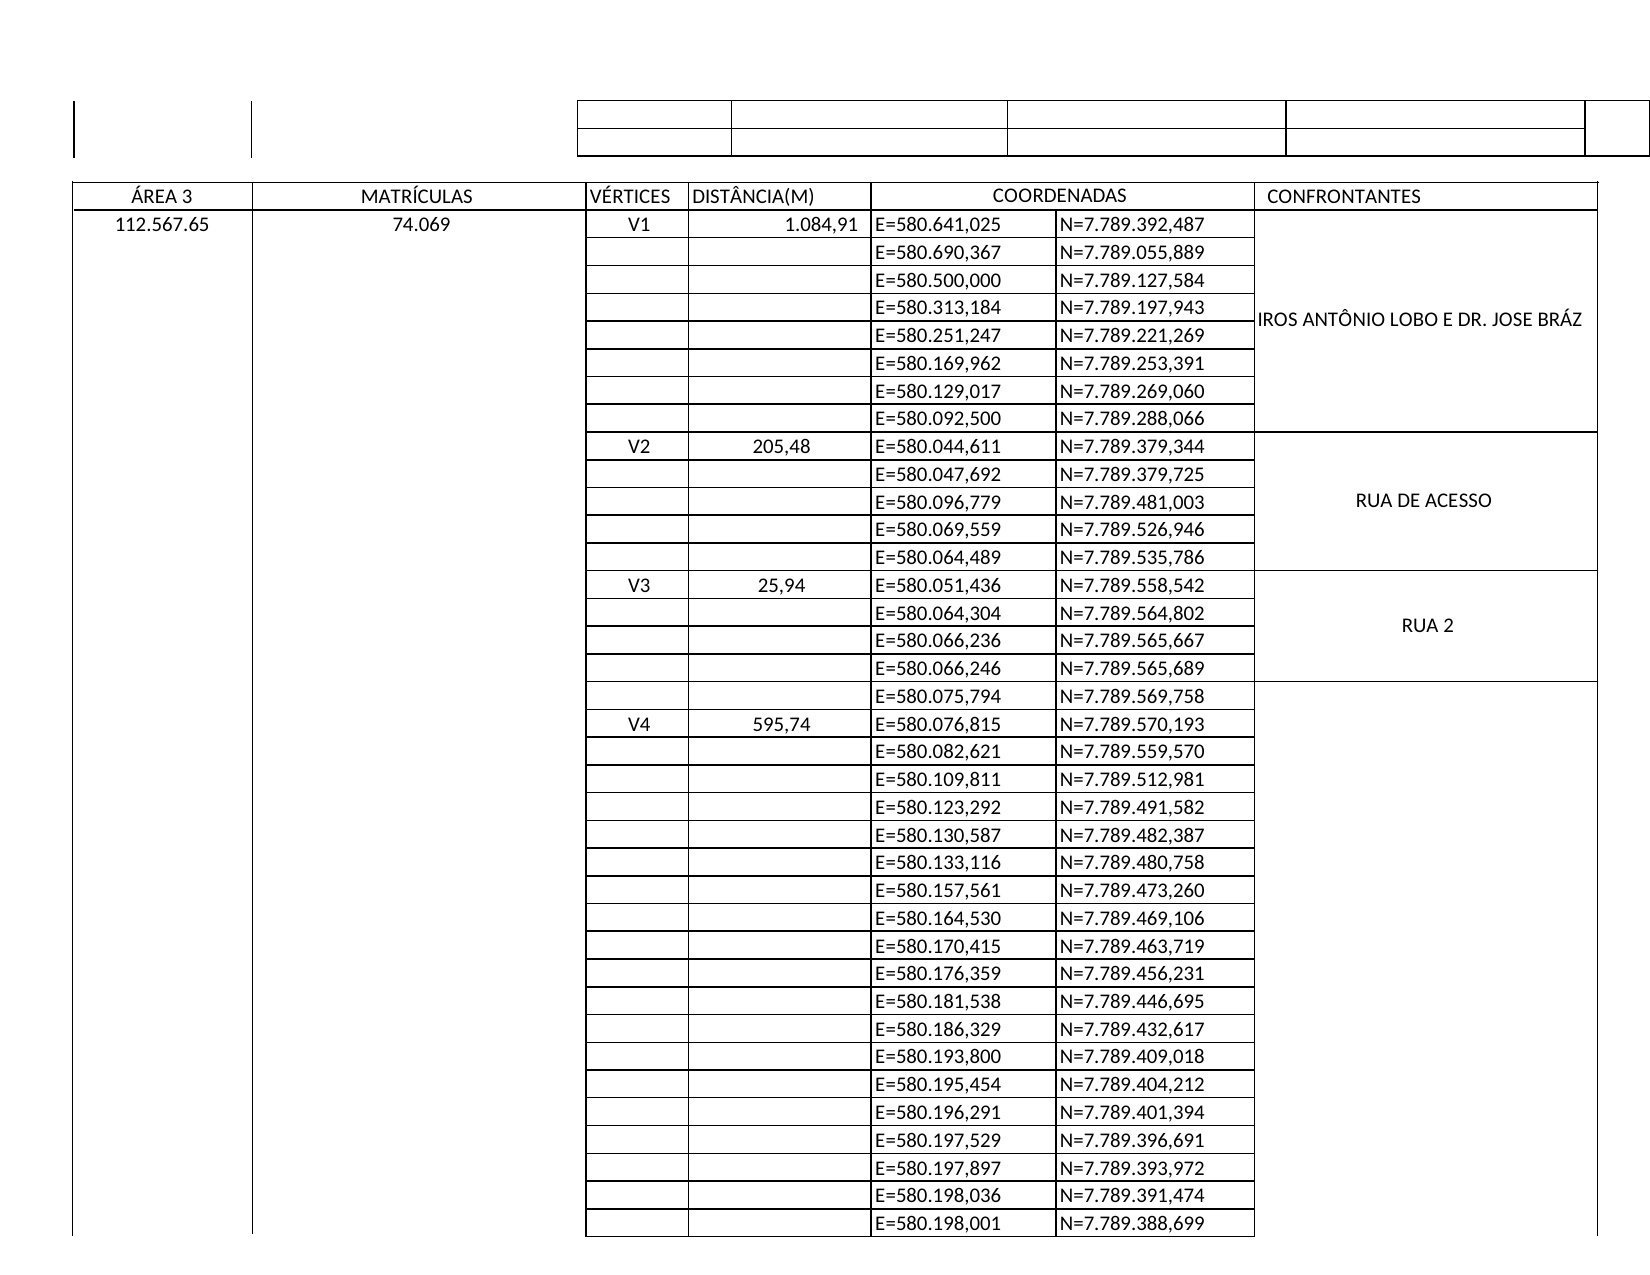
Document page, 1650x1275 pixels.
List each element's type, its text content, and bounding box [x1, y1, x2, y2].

table_header CONFRONTANTES [1255, 183, 1597, 209]
table_cell V4 [587, 710, 688, 736]
table_cell E=580.195,454 [872, 1071, 1055, 1097]
table_cell N=7.789.535,786 [1057, 544, 1254, 570]
table_cell N=7.789.432,617 [1057, 1015, 1254, 1041]
table_header [732, 101, 1007, 127]
table_cell [587, 988, 688, 1014]
table_cell [689, 793, 870, 819]
table_cell [689, 877, 870, 903]
table_cell [587, 655, 688, 681]
table_cell N=7.789.401,394 [1057, 1098, 1254, 1125]
table_cell N=7.789.197,943 [1057, 294, 1254, 320]
table_cell N=7.789.559,570 [1057, 738, 1254, 764]
table_cell [587, 1043, 688, 1069]
table_cell [587, 544, 688, 570]
table_cell [587, 682, 688, 708]
table_cell E=580.064,489 [872, 544, 1055, 570]
table_cell [587, 516, 688, 542]
table_cell V2 [587, 433, 688, 459]
table_cell [587, 1098, 688, 1125]
table_cell [587, 461, 688, 487]
table_cell E=580.157,561 [872, 877, 1055, 903]
table_cell [689, 1098, 870, 1125]
table_cell V3 [587, 571, 688, 597]
table_cell [587, 904, 688, 930]
table_cell [689, 377, 870, 403]
table_cell [689, 960, 870, 986]
table_cell [587, 932, 688, 958]
table_cell [587, 1154, 688, 1180]
table_cell [689, 238, 870, 264]
table_cell N=7.789.480,758 [1057, 849, 1254, 875]
table_cell [689, 1043, 870, 1069]
table_cell N=7.789.565,667 [1057, 627, 1254, 653]
table_cell N=7.789.569,758 [1057, 682, 1254, 708]
table_cell N=7.789.388,699 [1057, 1210, 1254, 1236]
table_header MATRÍCULAS [253, 183, 585, 209]
table_header COORDENADAS [872, 183, 1254, 209]
table_cell E=580.133,116 [872, 849, 1055, 875]
table_cell [689, 766, 870, 792]
table_cell [689, 516, 870, 542]
table_cell E=580.169,962 [872, 350, 1055, 376]
table_cell [689, 599, 870, 625]
table_cell [689, 821, 870, 847]
table_cell N=7.789.288,066 [1057, 405, 1254, 431]
table_cell RUA 2 [1255, 571, 1597, 681]
table_cell [1008, 129, 1285, 155]
table_cell [689, 461, 870, 487]
table_cell E=580.130,587 [872, 821, 1055, 847]
table_cell [587, 1210, 688, 1236]
table_cell N=7.789.221,269 [1057, 322, 1254, 348]
table_cell [689, 627, 870, 653]
table_header VÉRTICES [587, 183, 688, 209]
table_cell E=580.193,800 [872, 1043, 1055, 1069]
table_cell [689, 266, 870, 292]
table_cell [587, 821, 688, 847]
table_cell [587, 405, 688, 431]
table_cell N=7.789.392,487 [1057, 211, 1254, 237]
table_cell N=7.789.565,689 [1057, 655, 1254, 681]
table_cell [578, 129, 731, 155]
table_cell E=580.198,036 [872, 1182, 1055, 1208]
table_cell [689, 1182, 870, 1208]
table_cell E=580.641,025 [872, 211, 1055, 237]
table_cell E=580.251,247 [872, 322, 1055, 348]
table_cell N=7.789.469,106 [1057, 904, 1254, 930]
table_cell [1255, 682, 1597, 1236]
table_cell N=7.789.463,719 [1057, 932, 1254, 958]
table_cell [587, 627, 688, 653]
table_cell E=580.690,367 [872, 238, 1055, 264]
table_cell N=7.789.404,212 [1057, 1071, 1254, 1097]
table_cell N=7.789.512,981 [1057, 766, 1254, 792]
table_cell [587, 599, 688, 625]
table_cell N=7.789.526,946 [1057, 516, 1254, 542]
table_cell E=580.313,184 [872, 294, 1055, 320]
table_header [578, 101, 731, 127]
table_cell 25,94 [689, 571, 870, 597]
table_cell E=580.051,436 [872, 571, 1055, 597]
table_cell [1287, 129, 1584, 155]
table_cell [587, 766, 688, 792]
table_cell [587, 960, 688, 986]
table_cell N=7.789.055,889 [1057, 238, 1254, 264]
table_cell [587, 322, 688, 348]
table_cell [689, 294, 870, 320]
table_cell N=7.789.481,003 [1057, 488, 1254, 514]
table_cell E=580.047,692 [872, 461, 1055, 487]
table_cell [689, 1126, 870, 1152]
table_cell [587, 793, 688, 819]
table_cell [587, 1182, 688, 1208]
table_header DISTÂNCIA(M) [689, 183, 870, 209]
table_cell [587, 488, 688, 514]
table_cell N=7.789.409,018 [1057, 1043, 1254, 1069]
table_cell E=580.064,304 [872, 599, 1055, 625]
table_cell 205,48 [689, 433, 870, 459]
table_cell E=580.197,897 [872, 1154, 1055, 1180]
table_cell [587, 266, 688, 292]
table_cell [689, 1154, 870, 1180]
table_cell [587, 1015, 688, 1041]
table_cell [689, 655, 870, 681]
table_cell [689, 1015, 870, 1041]
table_cell E=580.082,621 [872, 738, 1055, 764]
table_cell [689, 405, 870, 431]
table_cell E=580.164,530 [872, 904, 1055, 930]
table_cell E=580.170,415 [872, 932, 1055, 958]
table_cell [587, 1126, 688, 1152]
table_cell [587, 350, 688, 376]
table_cell N=7.789.570,193 [1057, 710, 1254, 736]
table_cell E=580.123,292 [872, 793, 1055, 819]
table_cell 112.567.65 [73, 210, 253, 1236]
table_cell IROS ANTÔNIO LOBO E DR. JOSE BRÁZ [1255, 211, 1597, 431]
table_cell N=7.789.558,542 [1057, 571, 1254, 597]
table_cell E=580.181,538 [872, 988, 1055, 1014]
table_cell E=580.109,811 [872, 766, 1055, 792]
table_cell N=7.789.491,582 [1057, 793, 1254, 819]
table_cell N=7.789.379,344 [1057, 433, 1254, 459]
table_cell N=7.789.446,695 [1057, 988, 1254, 1014]
table_cell N=7.789.482,387 [1057, 821, 1254, 847]
table_cell [689, 988, 870, 1014]
table_cell 1.084,91 [689, 211, 870, 237]
table_cell N=7.789.564,802 [1057, 599, 1254, 625]
table_cell [587, 738, 688, 764]
table_cell E=580.075,794 [872, 682, 1055, 708]
table_cell [689, 932, 870, 958]
table_header [1586, 101, 1649, 155]
table_cell RUA DE ACESSO [1255, 433, 1597, 570]
table_cell [587, 849, 688, 875]
table_cell [689, 350, 870, 376]
table_cell [689, 682, 870, 708]
table_cell [689, 738, 870, 764]
table_cell E=580.198,001 [872, 1210, 1055, 1236]
table_cell E=580.096,779 [872, 488, 1055, 514]
table_cell [732, 129, 1007, 155]
table_cell [689, 849, 870, 875]
table_cell [587, 377, 688, 403]
table_cell N=7.789.396,691 [1057, 1126, 1254, 1152]
table_cell N=7.789.253,391 [1057, 350, 1254, 376]
table_cell [689, 544, 870, 570]
table_cell N=7.789.473,260 [1057, 877, 1254, 903]
table_cell [587, 294, 688, 320]
table_cell N=7.789.379,725 [1057, 461, 1254, 487]
table_cell [689, 1210, 870, 1236]
table_header [1008, 101, 1285, 127]
table_cell E=580.066,236 [872, 627, 1055, 653]
table_cell E=580.197,529 [872, 1126, 1055, 1152]
table_cell N=7.789.127,584 [1057, 266, 1254, 292]
table_cell E=580.069,559 [872, 516, 1055, 542]
table_cell E=580.076,815 [872, 710, 1055, 736]
table_cell [587, 238, 688, 264]
table_cell E=580.196,291 [872, 1098, 1055, 1125]
table_header [1287, 101, 1584, 127]
table_cell [587, 877, 688, 903]
table_cell [689, 488, 870, 514]
table_cell V1 [587, 211, 688, 237]
table_cell [689, 322, 870, 348]
table_cell E=580.129,017 [872, 377, 1055, 403]
table_cell 74.069 [253, 211, 585, 1236]
table_cell [689, 904, 870, 930]
table_cell 595,74 [689, 710, 870, 736]
table_cell E=580.066,246 [872, 655, 1055, 681]
table_header ÁREA 3 [73, 183, 252, 209]
table_cell [689, 1071, 870, 1097]
table_cell N=7.789.456,231 [1057, 960, 1254, 986]
table_cell E=580.044,611 [872, 433, 1055, 459]
table_cell E=580.092,500 [872, 405, 1055, 431]
table_cell N=7.789.391,474 [1057, 1182, 1254, 1208]
table_cell N=7.789.393,972 [1057, 1154, 1254, 1180]
table_cell E=580.176,359 [872, 960, 1055, 986]
table_cell E=580.186,329 [872, 1015, 1055, 1041]
table_cell E=580.500,000 [872, 266, 1055, 292]
table_cell N=7.789.269,060 [1057, 377, 1254, 403]
table_cell [587, 1071, 688, 1097]
